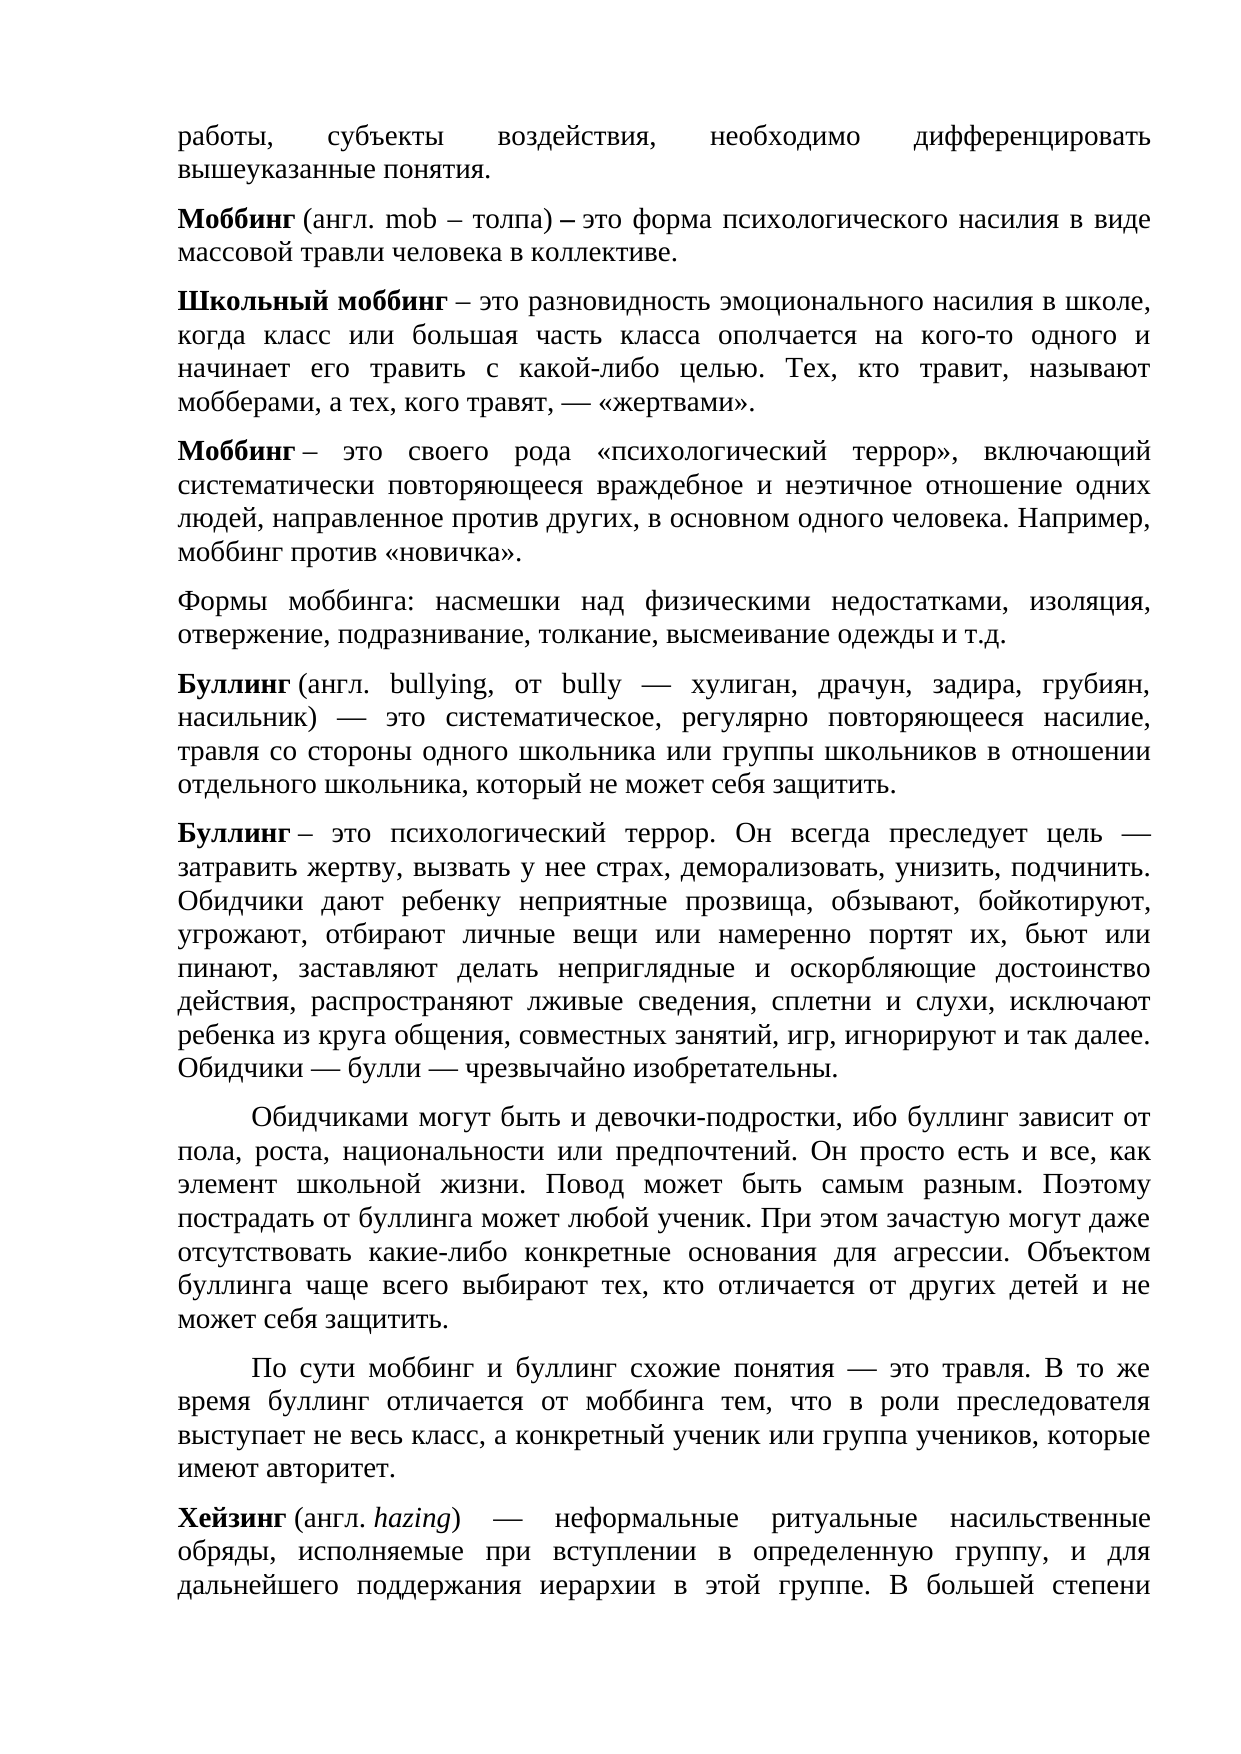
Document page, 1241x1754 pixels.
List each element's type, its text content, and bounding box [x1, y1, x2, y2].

text Обидчиками могут быть и девочки-подростки, ибо буллинг зависит от пола, роста, национальности или предпочтений. Он просто есть и все, как элемент школьной жизни. Повод может быть самым разным. Поэтому пострадать от буллинга может любой ученик. При этом зачастую могут даже отсутствовать какие-либо конкретные основания для агрессии. Объектом буллинга чаще всего выбирают тех, кто отличается от других детей и не может себя защитить. [177, 1099, 1152, 1334]
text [177, 1500, 1152, 1600]
text Моббинг – это своего рода «психологический террор», включающий систематически повторяющееся враждебное и неэтичное отношение одних людей, направленное против других, в основном одного человека. Например, моббинг против «новичка». [177, 433, 1152, 567]
text Моббинг (англ. mob – толпа) – это форма психологического насилия в виде массовой травли человека в коллективе. [177, 201, 1152, 268]
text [177, 118, 1152, 185]
text По сути моббинг и буллинг схожие понятия — это травля. В то же время буллинг отличается от моббинга тем, что в роли преследователя выступает не весь класс, а конкретный ученик или группа учеников, которые имеют авторитет. [177, 1350, 1152, 1484]
text Школьный моббинг – это разновидность эмоционального насилия в школе, когда класс или большая часть класса ополчается на кого-то одного и начинает его травить с какой-либо целью. Тех, кто травит, называют мобберами, а тех, кого травят, — «жертвами». [177, 283, 1152, 418]
text Буллинг – это психологический террор. Он всегда преследует цель — затравить жертву, вызвать у нее страх, деморализовать, унизить, подчинить. Обидчики дают ребенку неприятные прозвища, обзывают, бойкотируют, угрожают, отбирают личные вещи или намеренно портят их, бьют или пинают, заставляют делать неприглядные и оскорбляющие достоинство действия, распространяют лживые сведения, сплетни и слухи, исключают ребенка из круга общения, совместных занятий, игр, игнорируют и так далее. Обидчики — булли — чрезвычайно изобретательны. [177, 816, 1152, 1084]
text Формы моббинга: насмешки над физическими недостатками, изоляция, отвержение, подразнивание, толкание, высмеивание одежды и т.д. [177, 583, 1152, 650]
text Буллинг (англ. bullying, от bully — хулиган, драчун, задира, грубиян, насильник) — это систематическое, регулярно повторяющееся насилие, травля со стороны одного школьника или группы школьников в отношении отдельного школьника, который не может себя защитить. [177, 666, 1152, 800]
